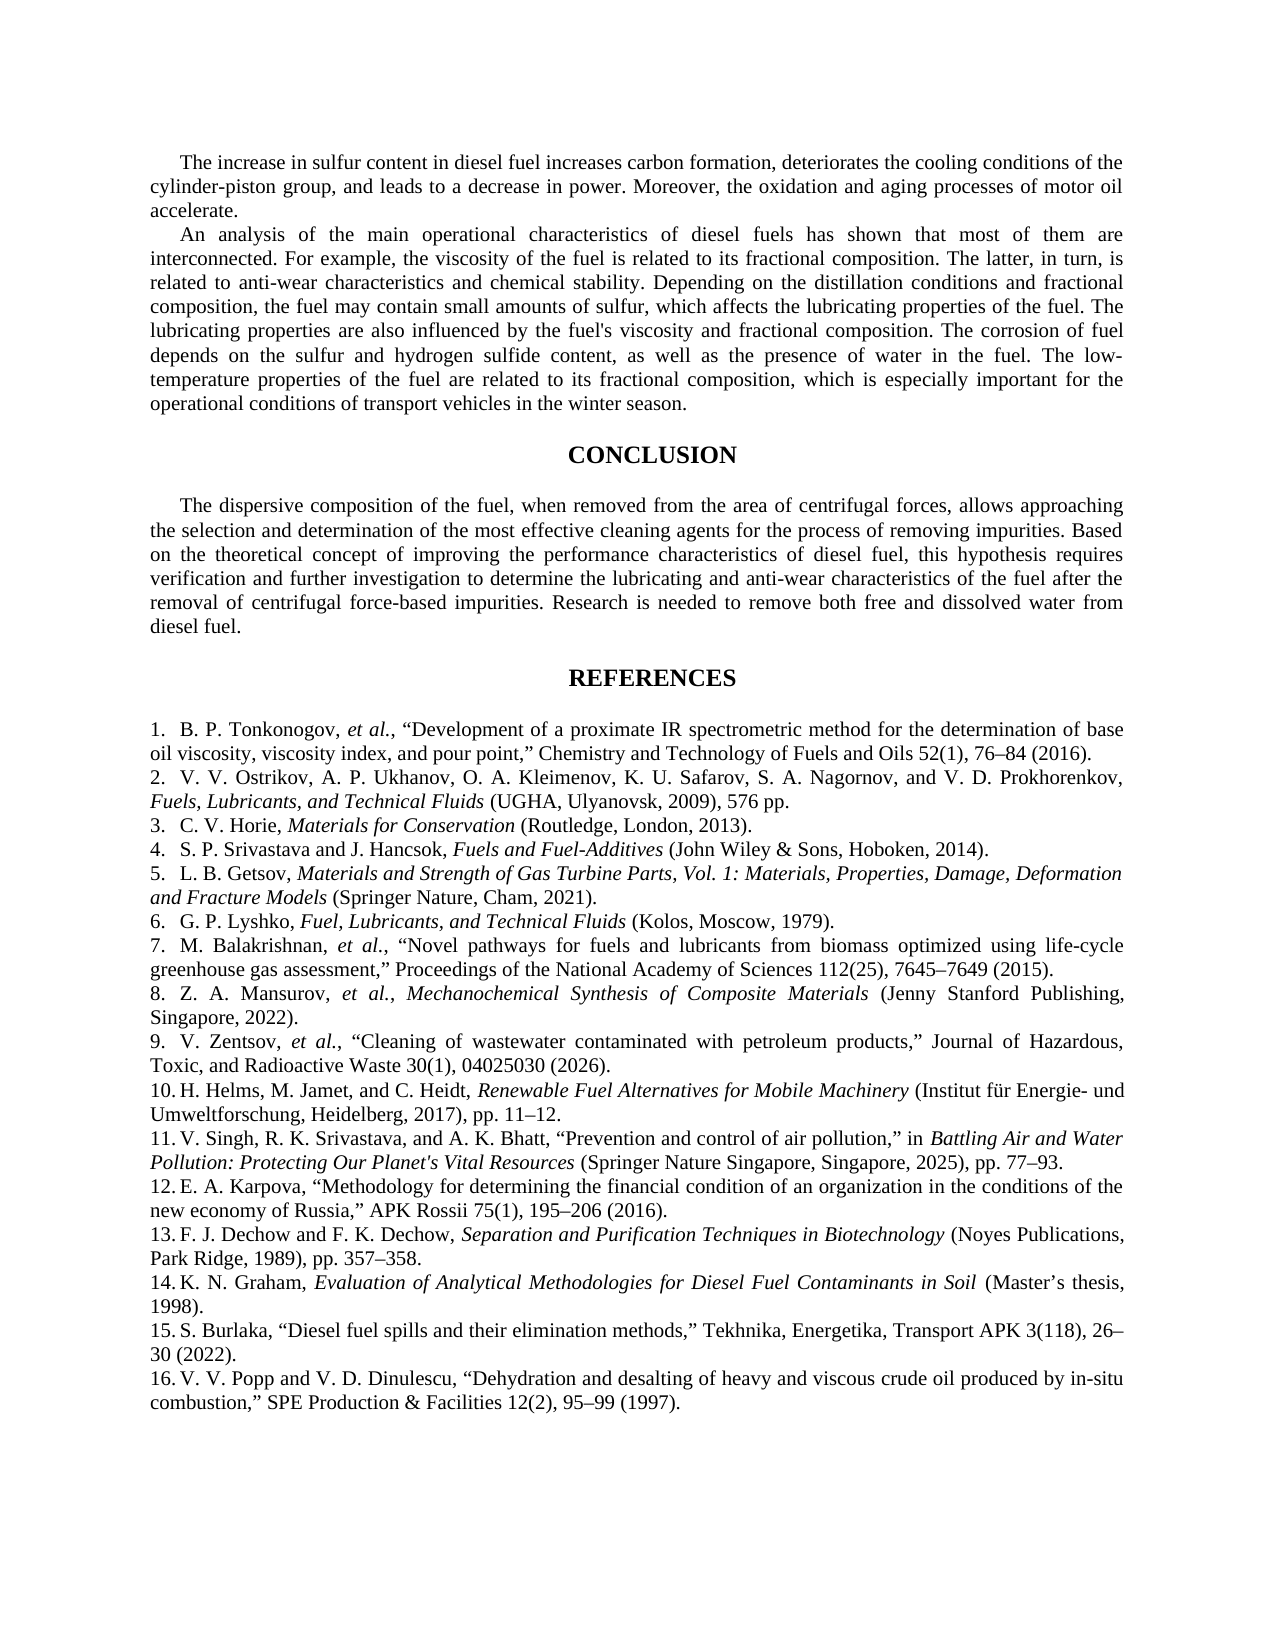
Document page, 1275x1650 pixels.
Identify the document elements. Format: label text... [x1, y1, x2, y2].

list V. Zentsov, et al., “Cleaning of wastewater contaminated with petroleum products,” Journal of Hazardous, Toxic, and Radioactive Waste 30(1), 04025030 (2026). [150, 1029, 1125, 1077]
list V. V. Ostrikov, A. P. Ukhanov, O. A. Kleimenov, K. U. Safarov, S. A. Nagornov, and V. D. Prokhorenkov, Fuels, Lubricants, and Technical Fluids (UGHA, Ulyanovsk, 2009), 576 pp. [150, 765, 1125, 813]
list F. J. Dechow and F. K. Dechow, Separation and Purification Techniques in Biotechnology (Noyes Publications, Park Ridge, 1989), pp. 357–358. [150, 1222, 1125, 1270]
list E. A. Karpova, “Methodology for determining the financial condition of an organization in the conditions of the new economy of Russia,” APK Rossii 75(1), 195–206 (2016). [150, 1174, 1125, 1222]
list S. Burlaka, “Diesel fuel spills and their elimination methods,” Tekhnika, Energetika, Transport APK 3(118), 26–30 (2022). [150, 1318, 1125, 1366]
text CONCLUSION [150, 440, 1125, 468]
list V. V. Popp and V. D. Dinulescu, “Dehydration and desalting of heavy and viscous crude oil produced by in-situ combustion,” SPE Production & Facilities 12(2), 95–99 (1997). [150, 1366, 1125, 1414]
list C. V. Horie, Materials for Conservation (Routledge, London, 2013). [150, 813, 1125, 837]
list S. P. Srivastava and J. Hancsok, Fuels and Fuel-Additives (John Wiley & Sons, Hoboken, 2014). [150, 837, 1125, 861]
list B. P. Tonkonogov, et al., “Development of a proximate IR spectrometric method for the determination of base oil viscosity, viscosity index, and pour point,” Chemistry and Technology of Fuels and Oils 52(1), 76–84 (2016). [150, 717, 1125, 765]
list Z. A. Mansurov, et al., Mechanochemical Synthesis of Composite Materials (Jenny Stanford Publishing, Singapore, 2022). [150, 981, 1125, 1029]
list V. Singh, R. K. Srivastava, and A. K. Bhatt, “Prevention and control of air pollution,” in Battling Air and Water Pollution: Protecting Our Planet's Vital Resources (Springer Nature Singapore, Singapore, 2025), pp. 77–93. [150, 1126, 1125, 1174]
text An analysis of the main operational characteristics of diesel fuels has shown that most of them are interconnected. For example, the viscosity of the fuel is related to its fractional composition. The latter, in turn, is related to anti-wear characteristics and chemical stability. Depending on the distillation conditions and fractional composition, the fuel may contain small amounts of sulfur, which affects the lubricating properties of the fuel. The lubricating properties are also influenced by the fuel's viscosity and fractional composition. The corrosion of fuel depends on the sulfur and hydrogen sulfide content, as well as the presence of water in the fuel. The low-temperature properties of the fuel are related to its fractional composition, which is especially important for the operational conditions of transport vehicles in the winter season. [150, 222, 1125, 415]
text REFERENCES [150, 663, 1125, 692]
list K. N. Graham, Evaluation of Analytical Methodologies for Diesel Fuel Contaminants in Soil (Master’s thesis, 1998). [150, 1270, 1125, 1318]
list L. B. Getsov, Materials and Strength of Gas Turbine Parts, Vol. 1: Materials, Properties, Damage, Deformation and Fracture Models (Springer Nature, Cham, 2021). [150, 861, 1125, 909]
text The increase in sulfur content in diesel fuel increases carbon formation, deteriorates the cooling conditions of the cylinder-piston group, and leads to a decrease in power. Moreover, the oxidation and aging processes of motor oil accelerate. [150, 150, 1125, 222]
list M. Balakrishnan, et al., “Novel pathways for fuels and lubricants from biomass optimized using life-cycle greenhouse gas assessment,” Proceedings of the National Academy of Sciences 112(25), 7645–7649 (2015). [150, 933, 1125, 981]
list G. P. Lyshko, Fuel, Lubricants, and Technical Fluids (Kolos, Moscow, 1979). [150, 909, 1125, 933]
list H. Helms, M. Jamet, and C. Heidt, Renewable Fuel Alternatives for Mobile Machinery (Institut für Energie- und Umweltforschung, Heidelberg, 2017), pp. 11–12. [150, 1077, 1125, 1126]
text The dispersive composition of the fuel, when removed from the area of centrifugal forces, allows approaching the selection and determination of the most effective cleaning agents for the process of removing impurities. Based on the theoretical concept of improving the performance characteristics of diesel fuel, this hypothesis requires verification and further investigation to determine the lubricating and anti-wear characteristics of the fuel after the removal of centrifugal force-based impurities. Research is needed to remove both free and dissolved water from diesel fuel. [150, 493, 1125, 638]
